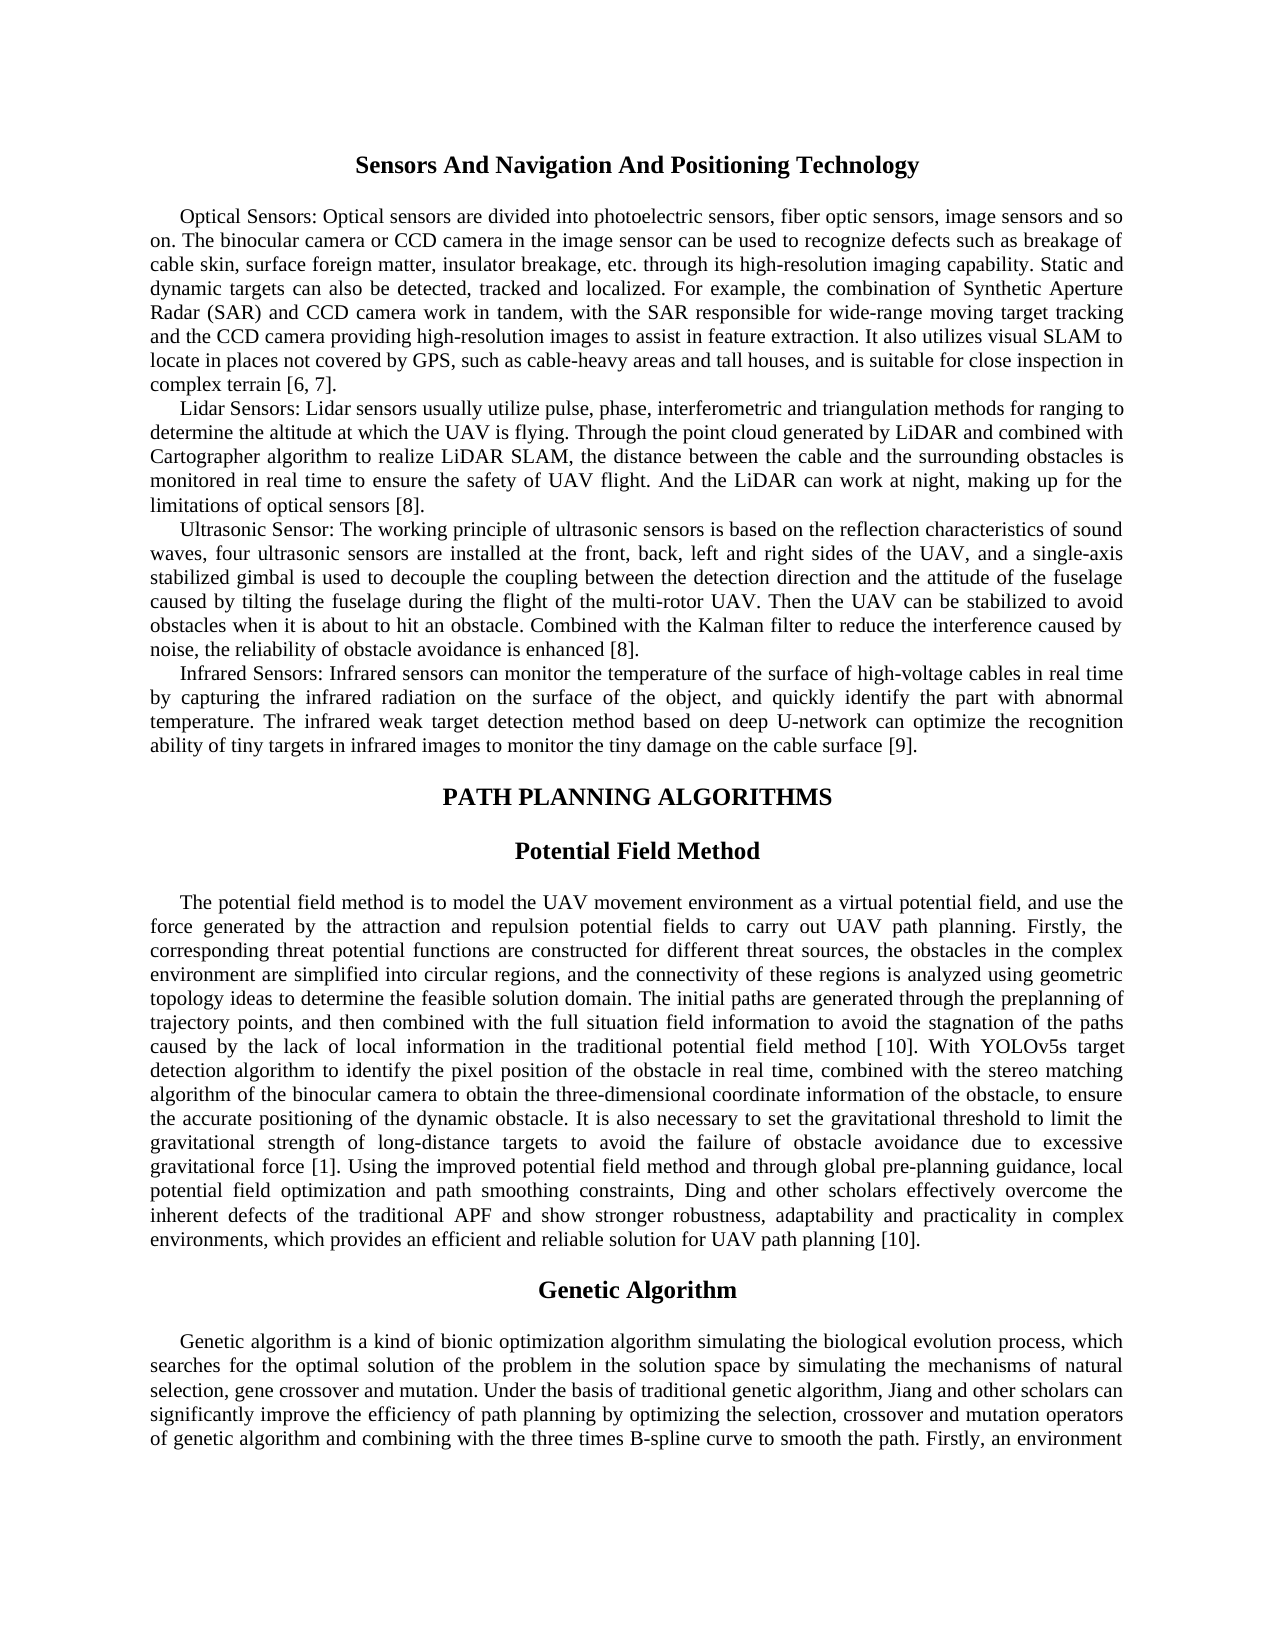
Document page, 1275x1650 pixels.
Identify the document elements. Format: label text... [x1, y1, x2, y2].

subtitle Genetic Algorithm [150, 1276, 1125, 1304]
text Ultrasonic Sensor: The working principle of ultrasonic sensors is based on the reflection characteristics of sound waves, four ultrasonic sensors are installed at the front, back, left and right sides of the UAV, and a single-axis stabilized gimbal is used to decouple the coupling between the detection direction and the attitude of the fuselage caused by tilting the fuselage during the flight of the multi-rotor UAV. Then the UAV can be stabilized to avoid obstacles when it is about to hit an obstacle. Combined with the Kalman filter to reduce the interference caused by noise, the reliability of obstacle avoidance is enhanced [8]. [150, 517, 1125, 661]
text Lidar Sensors: Lidar sensors usually utilize pulse, phase, interferometric and triangulation methods for ranging to determine the altitude at which the UAV is flying. Through the point cloud generated by LiDAR and combined with Cartographer algorithm to realize LiDAR SLAM, the distance between the cable and the surrounding obstacles is monitored in real time to ensure the safety of UAV flight. And the LiDAR can work at night, making up for the limitations of optical sensors [8]. [150, 396, 1125, 517]
subtitle Sensors And Navigation And Positioning Technology [150, 150, 1125, 179]
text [150, 1329, 1125, 1450]
text The potential field method is to model the UAV movement environment as a virtual potential field, and use the force generated by the attraction and repulsion potential fields to carry out UAV path planning. Firstly, the corresponding threat potential functions are constructed for different threat sources, the obstacles in the complex environment are simplified into circular regions, and the connectivity of these regions is analyzed using geometric topology ideas to determine the feasible solution domain. The initial paths are generated through the preplanning of trajectory points, and then combined with the full situation field information to avoid the stagnation of the paths caused by the lack of local information in the traditional potential field method [10]. With YOLOv5s target detection algorithm to identify the pixel position of the obstacle in real time, combined with the stereo matching algorithm of the binocular camera to obtain the three-dimensional coordinate information of the obstacle, to ensure the accurate positioning of the dynamic obstacle. It is also necessary to set the gravitational threshold to limit the gravitational strength of long-distance targets to avoid the failure of obstacle avoidance due to excessive gravitational force [1]. Using the improved potential field method and through global pre-planning guidance, local potential field optimization and path smoothing constraints, Ding and other scholars effectively overcome the inherent defects of the traditional APF and show stronger robustness, adaptability and practicality in complex environments, which provides an efficient and reliable solution for UAV path planning [10]. [150, 890, 1125, 1251]
subtitle Path Planning Algorithms [150, 782, 1125, 811]
subtitle Potential Field Method [150, 836, 1125, 865]
text Infrared Sensors: Infrared sensors can monitor the temperature of the surface of high-voltage cables in real time by capturing the infrared radiation on the surface of the object, and quickly identify the part with abnormal temperature. The infrared weak target detection method based on deep U-network can optimize the recognition ability of tiny targets in infrared images to monitor the tiny damage on the cable surface [9]. [150, 661, 1125, 757]
text Optical Sensors: Optical sensors are divided into photoelectric sensors, fiber optic sensors, image sensors and so on. The binocular camera or CCD camera in the image sensor can be used to recognize defects such as breakage of cable skin, surface foreign matter, insulator breakage, etc. through its high-resolution imaging capability. Static and dynamic targets can also be detected, tracked and localized. For example, the combination of Synthetic Aperture Radar (SAR) and CCD camera work in tandem, with the SAR responsible for wide-range moving target tracking and the CCD camera providing high-resolution images to assist in feature extraction. It also utilizes visual SLAM to locate in places not covered by GPS, such as cable-heavy areas and tall houses, and is suitable for close inspection in complex terrain [6, 7]. [150, 204, 1125, 396]
